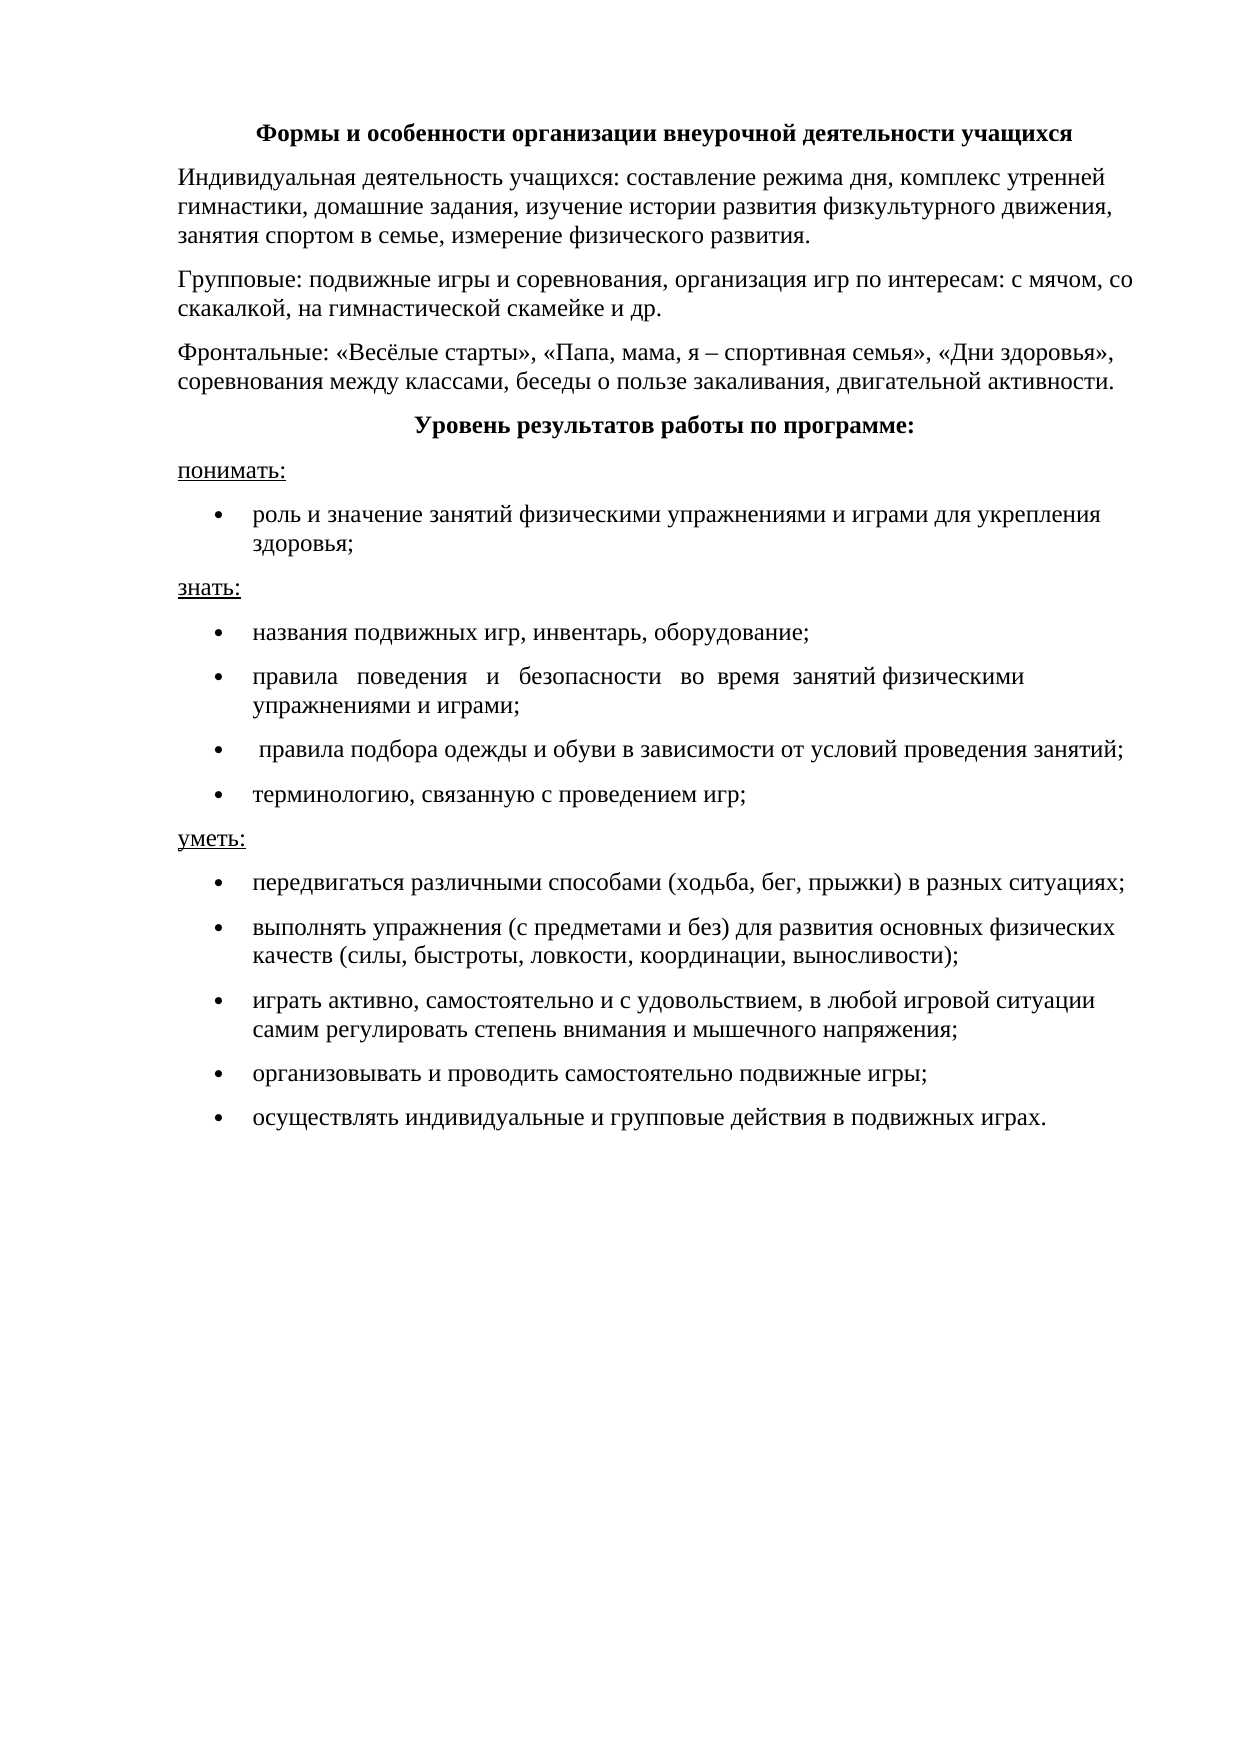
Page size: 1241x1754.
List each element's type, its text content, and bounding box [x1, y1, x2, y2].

list роль и значение занятий физическими упражнениями и играми для укрепления здоровья; [215, 499, 1152, 557]
list правила поведения и безопасности во время занятий физическими упражнениями и играми; [215, 661, 1152, 719]
list осуществлять индивидуальные и групповые действия в подвижных играх. [215, 1102, 1152, 1131]
text Фронтальные: «Весёлые старты», «Папа, мама, я – спортивная семья», «Дни здоровья», соревнования между классами, беседы о пользе закаливания, двигательной активности. [177, 337, 1152, 395]
text Групповые: подвижные игры и соревнования, организация игр по интересам: с мячом, со скакалкой, на гимнастической скамейке и др. [177, 264, 1152, 322]
text уметь: [177, 823, 1152, 852]
text знать: [177, 572, 1152, 601]
list передвигаться различными способами (ходьба, бег, прыжки) в разных ситуациях; [215, 867, 1152, 896]
list названия подвижных игр, инвентарь, оборудование; [215, 617, 1152, 646]
list терминологию, связанную с проведением игр; [215, 779, 1152, 807]
text Формы и особенности организации внеурочной деятельности учащихся [177, 118, 1152, 147]
list выполнять упражнения (с предметами и без) для развития основных физических качеств (силы, быстроты, ловкости, координации, выносливости); [215, 912, 1152, 969]
list играть активно, самостоятельно и с удовольствием, в любой игровой ситуации самим регулировать степень внимания и мышечного напряжения; [215, 985, 1152, 1042]
text Уровень результатов работы по программе: [177, 411, 1152, 439]
list организовывать и проводить самостоятельно подвижные игры; [215, 1058, 1152, 1087]
text понимать: [177, 455, 1152, 484]
list правила подбора одежды и обуви в зависимости от условий проведения занятий; [215, 734, 1152, 763]
text Индивидуальная деятельность учащихся: составление режима дня, комплекс утренней гимнастики, домашние задания, изучение истории развития физкультурного движения, занятия спортом в семье, измерение физического развития. [177, 162, 1152, 249]
